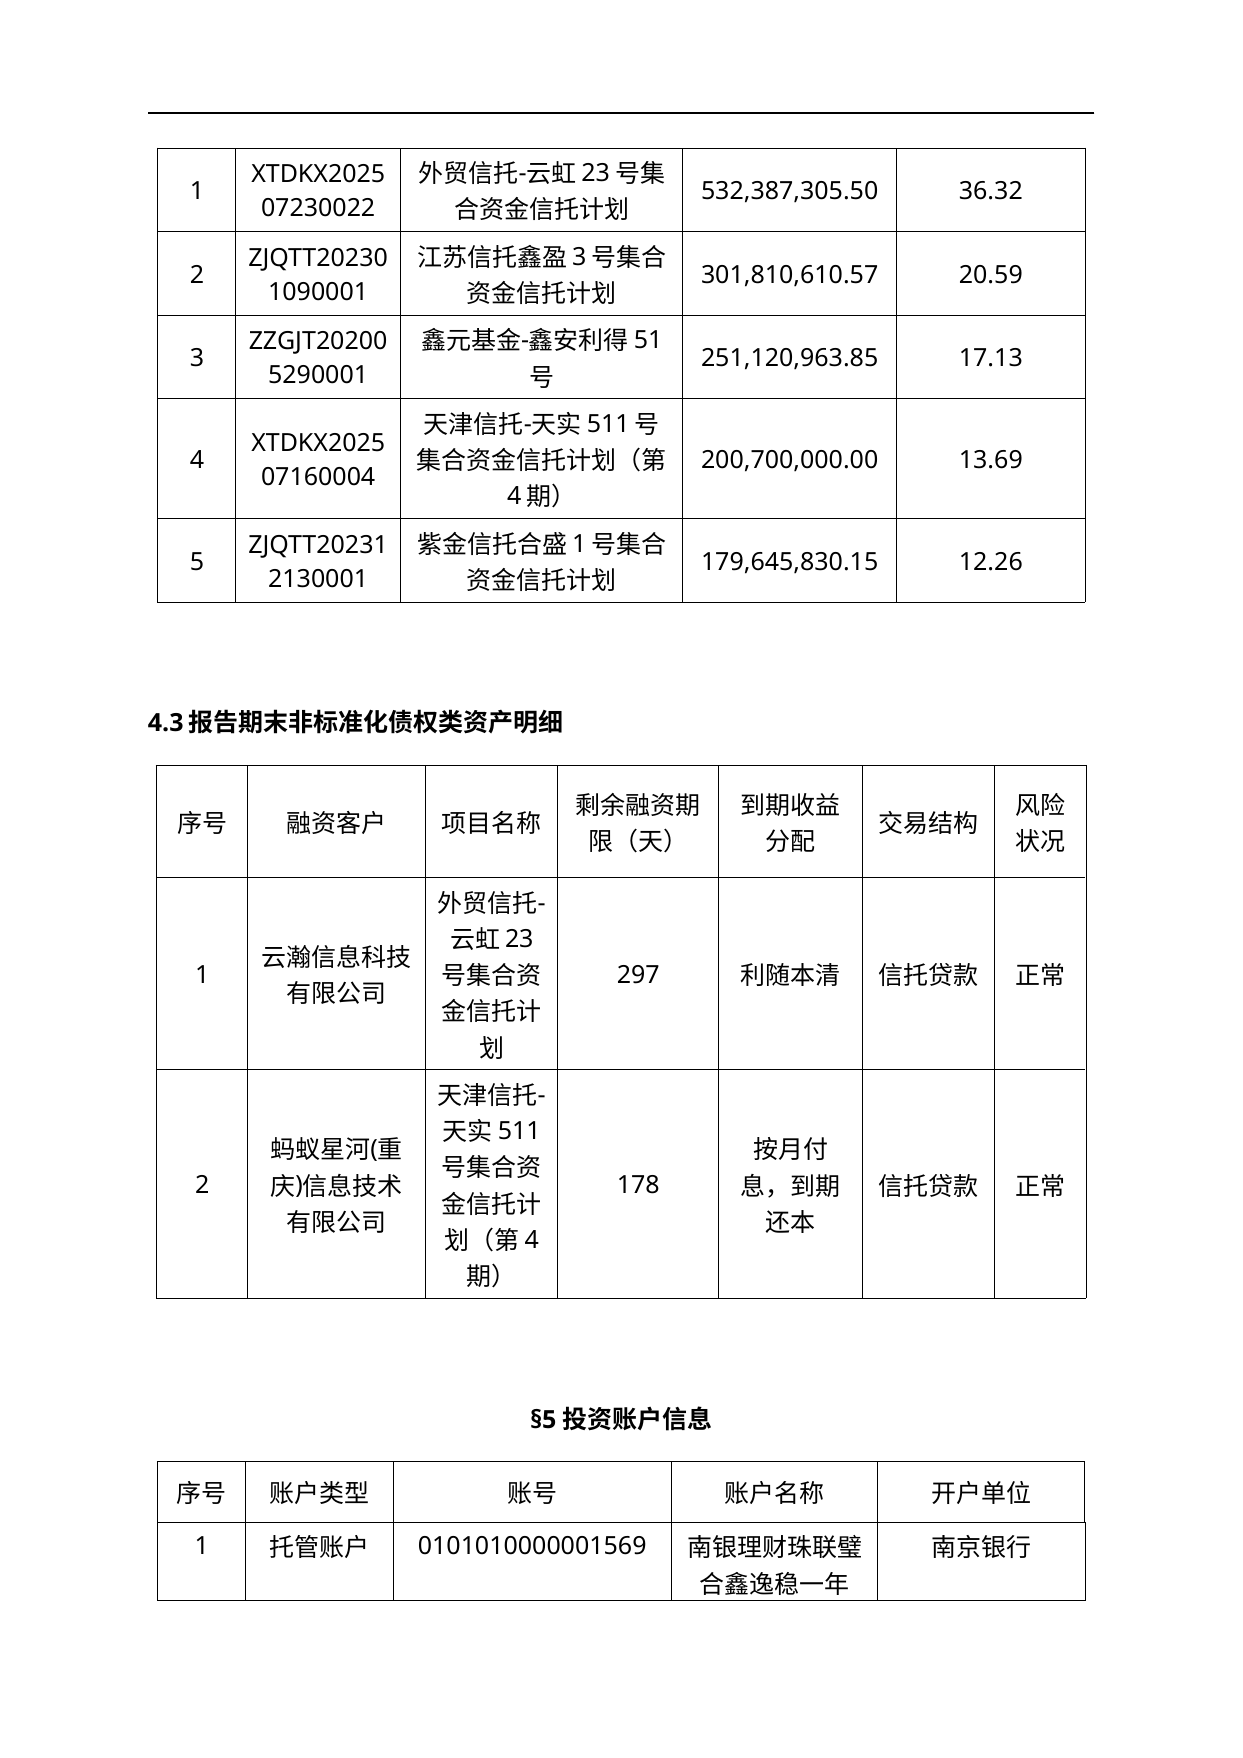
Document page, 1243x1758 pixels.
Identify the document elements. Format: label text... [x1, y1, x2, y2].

table_header 融资客户 [248, 766, 425, 877]
table_cell 正常 [995, 1069, 1086, 1298]
table_cell 南银理财珠联璧合鑫逸稳一年227期 [672, 1523, 877, 1600]
table_cell 外贸信托-云虹23号集合资金信托计划 [401, 149, 682, 231]
table_cell 200,700,000.00 [683, 399, 896, 518]
table_cell 178 [558, 1070, 718, 1298]
table_cell 天津信托-天实511号集合资金信托计划（第4期） [401, 399, 682, 518]
table_cell ZJQTT202301090001 [236, 232, 400, 315]
table_header 到期收益分配 [719, 766, 862, 877]
table_cell 13.69 [897, 399, 1085, 518]
table_cell 251,120,963.85 [683, 316, 896, 398]
table_cell 1 [157, 878, 247, 1069]
table_cell 1 [158, 1523, 245, 1600]
table_cell 179,645,830.15 [683, 519, 896, 602]
table_header 剩余融资期限（天） [558, 766, 718, 877]
table_header 交易结构 [863, 766, 994, 877]
table_cell 云瀚信息科技有限公司 [248, 878, 425, 1069]
table_cell 2 [158, 232, 235, 315]
table_header 账户名称 [672, 1462, 877, 1522]
table_cell 3 [158, 316, 235, 398]
table_cell 36.32 [897, 149, 1085, 231]
table_cell 天津信托-天实511号集合资金信托计划（第4期） [426, 1070, 557, 1298]
table_cell 利随本清 [719, 878, 862, 1069]
table_cell 5 [158, 519, 235, 602]
table_header 项目名称 [426, 766, 557, 877]
text §5 投资账户信息 [148, 1399, 1094, 1435]
table_header 风险状况 [995, 766, 1086, 877]
table_cell 按月付息，到期还本 [719, 1070, 862, 1298]
table_cell 正常 [995, 877, 1086, 1069]
table_cell ZZGJT202005290001 [236, 316, 400, 398]
table_cell 297 [558, 878, 718, 1069]
table_cell 外贸信托-云虹23号集合资金信托计划 [426, 878, 557, 1069]
table_header 开户单位 [878, 1462, 1084, 1522]
table_cell 紫金信托合盛1号集合资金信托计划 [401, 519, 682, 602]
table_cell 2 [157, 1070, 247, 1298]
text 4.3报告期末非标准化债权类资产明细 [148, 703, 1094, 739]
table_cell 1 [158, 149, 235, 231]
table_cell 12.26 [897, 519, 1085, 602]
table_cell XTDKX202507160004 [236, 399, 400, 518]
table_cell 4 [158, 399, 235, 518]
table_cell ZJQTT202312130001 [236, 519, 400, 602]
table_header 序号 [157, 766, 247, 877]
table_cell 17.13 [897, 316, 1085, 398]
table_header 账号 [394, 1462, 671, 1522]
table_cell 信托贷款 [863, 1070, 994, 1298]
table_cell 托管账户 [246, 1523, 393, 1600]
table_cell 南京银行 [878, 1523, 1085, 1600]
table_cell XTDKX202507230022 [236, 149, 400, 231]
table_cell 鑫元基金-鑫安利得51号 [401, 316, 682, 398]
table_cell 20.59 [897, 232, 1085, 315]
table_cell 301,810,610.57 [683, 232, 896, 315]
table_cell 532,387,305.50 [683, 149, 896, 231]
table_cell 信托贷款 [863, 878, 994, 1069]
table_cell 蚂蚁星河(重庆)信息技术有限公司 [248, 1070, 425, 1298]
table_header 序号 [158, 1462, 245, 1522]
table_cell 江苏信托鑫盈3号集合资金信托计划 [401, 232, 682, 315]
table_cell 0101010000001569 [394, 1523, 671, 1600]
table_header 账户类型 [246, 1462, 393, 1522]
